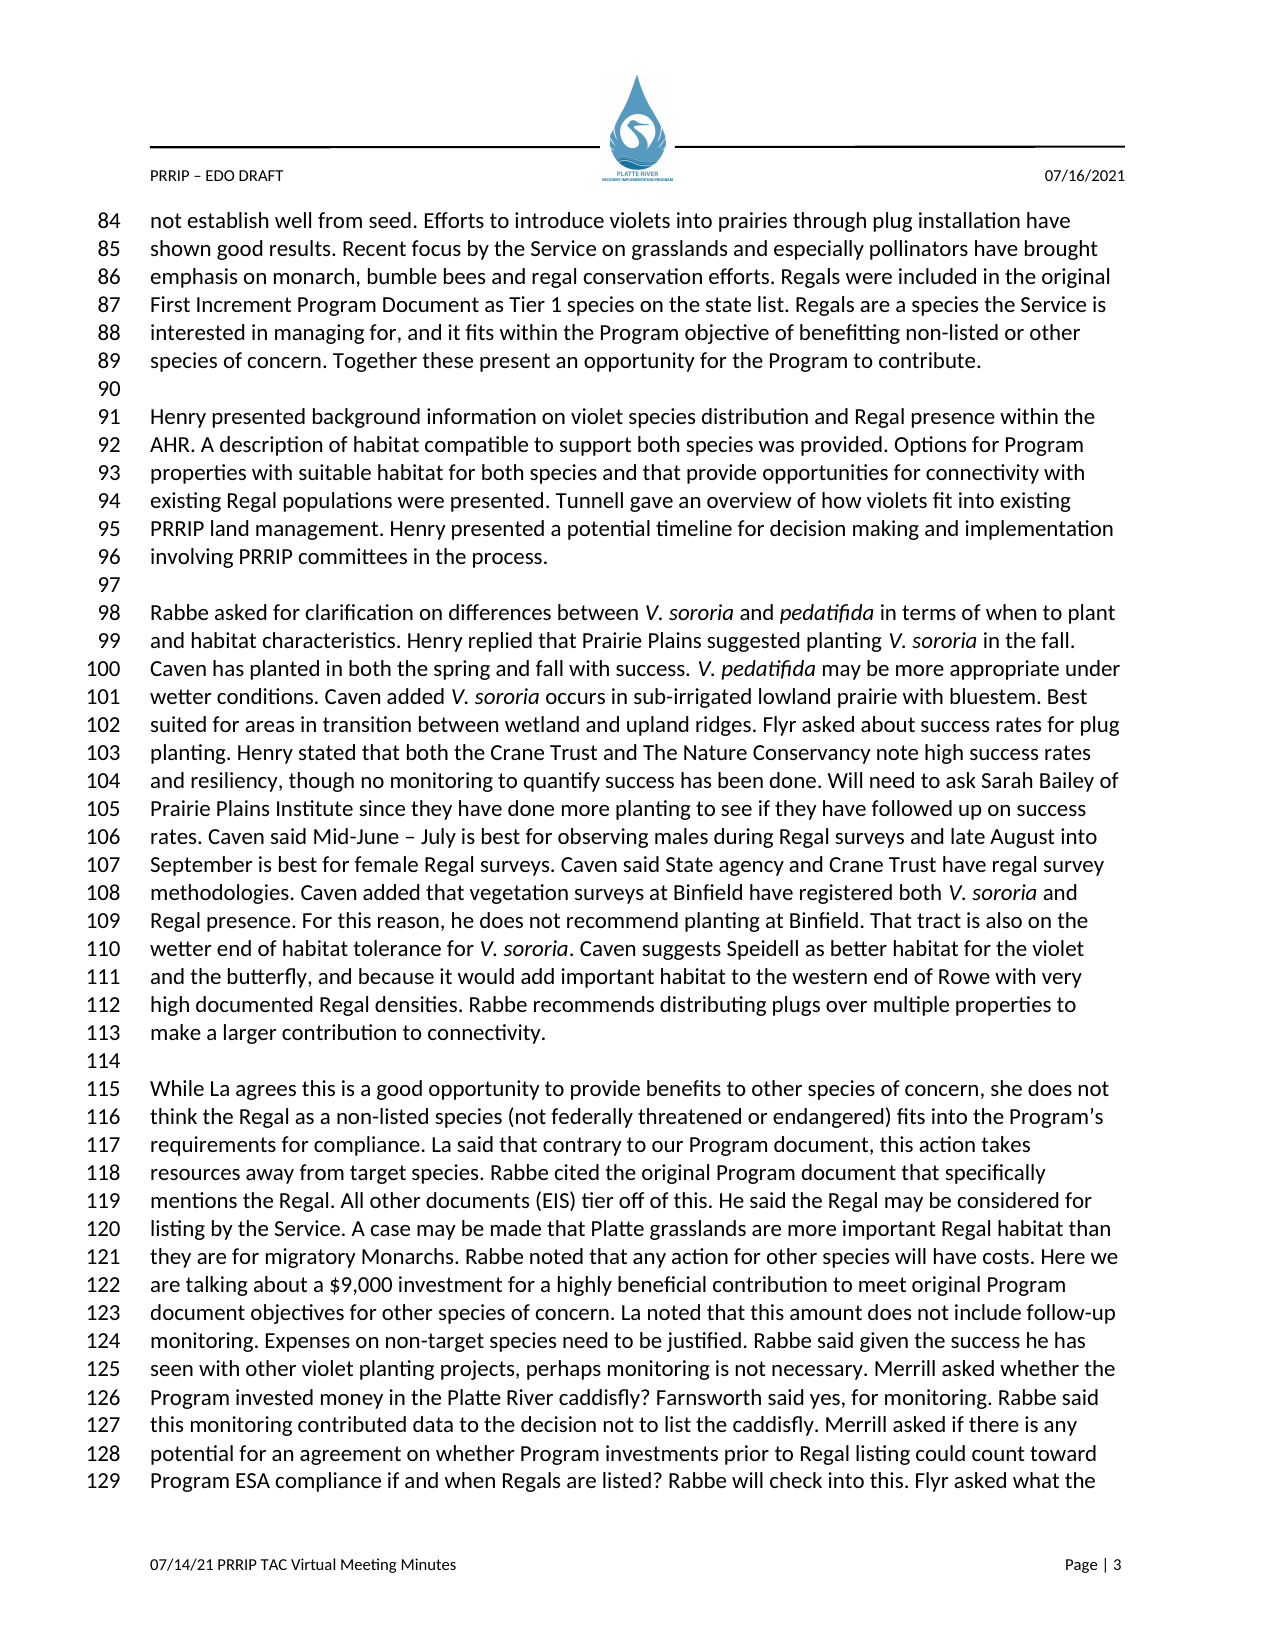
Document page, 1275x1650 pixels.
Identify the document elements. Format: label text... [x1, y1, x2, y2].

picture [602, 75, 673, 182]
text Henry presented background information on violet species distribution and Regal presence within the AHR. A description of habitat compatible to support both species was provided. Options for Program properties with suitable habitat for both species and that provide opportunities for connectivity with existing Regal populations were presented. Tunnell gave an overview of how violets fit into existing PRRIP land management. Henry presented a potential timeline for decision making and implementation involving PRRIP committees in the process. [150, 402, 1125, 570]
text Rabbe asked for clarification on differences between V. sororia and pedatifida in terms of when to plant and habitat characteristics. Henry replied that Prairie Plains suggested planting V. sororia in the fall. Caven has planted in both the spring and fall with success. V. pedatifida may be more appropriate under wetter conditions. Caven added V. sororia occurs in sub-irrigated lowland prairie with bluestem. Best suited for areas in transition between wetland and upland ridges. Flyr asked about success rates for plug planting. Henry stated that both the Crane Trust and The Nature Conservancy note high success rates and resiliency, though no monitoring to quantify success has been done. Will need to ask Sarah Bailey of Prairie Plains Institute since they have done more planting to see if they have followed up on success rates. Caven said Mid-June – July is best for observing males during Regal surveys and late August into September is best for female Regal surveys. Caven said State agency and Crane Trust have regal survey methodologies. Caven added that vegetation surveys at Binfield have registered both V. sororia and Regal presence. For this reason, he does not recommend planting at Binfield. That tract is also on the wetter end of habitat tolerance for V. sororia. Caven suggests Speidell as better habitat for the violet and the butterfly, and because it would add important habitat to the western end of Rowe with very high documented Regal densities. Rabbe recommends distributing plugs over multiple properties to make a larger contribution to connectivity. [150, 598, 1125, 1046]
